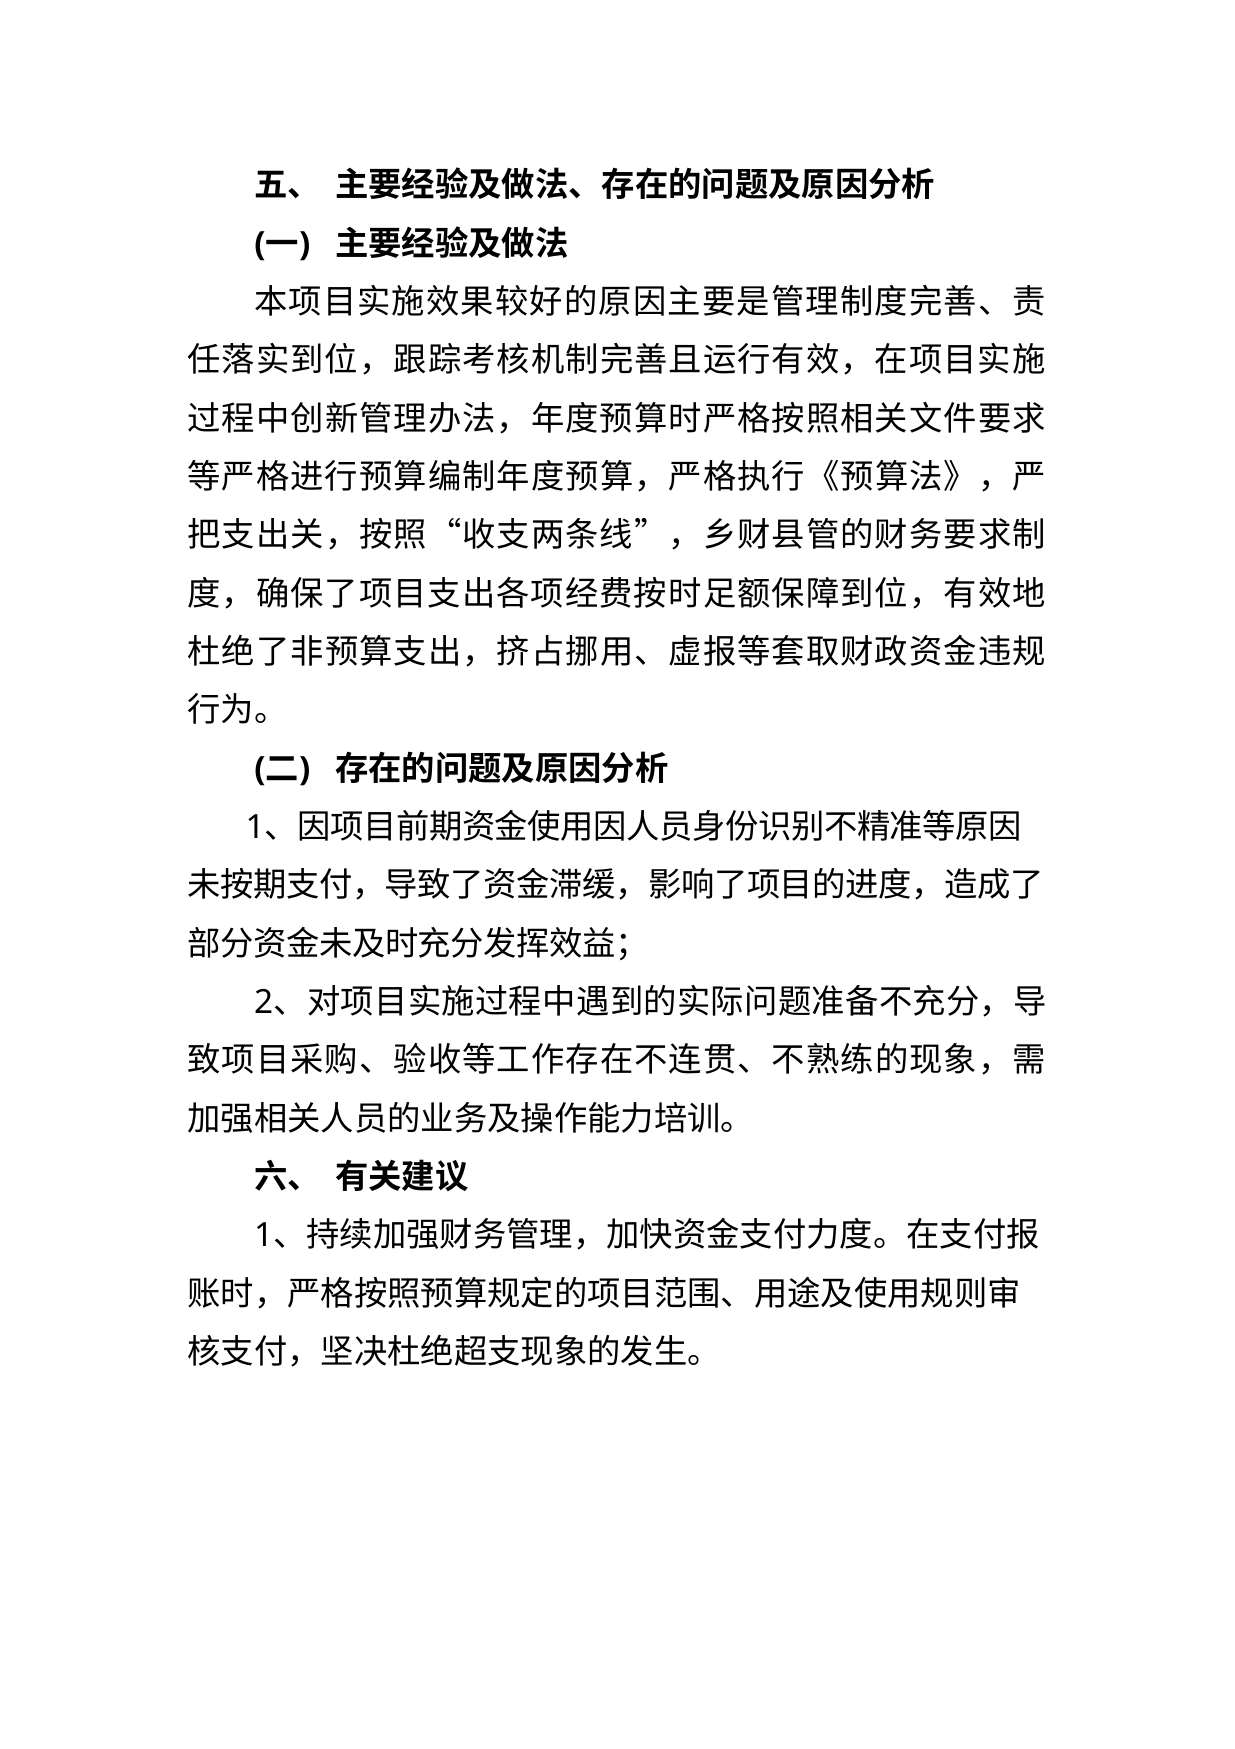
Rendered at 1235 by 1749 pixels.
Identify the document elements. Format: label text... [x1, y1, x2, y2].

list 主要经验及做法 [187, 208, 1047, 267]
list 存在的问题及原因分析 [187, 733, 1047, 792]
text 1、因项目前期资金使用因人员身份识别不精准等原因未按期支付，导致了资金滞缓，影响了项目的进度，造成了部分资金未及时充分发挥效益； [187, 792, 1047, 967]
list 2、对项目实施过程中遇到的实际问题准备不充分，导致项目采购、验收等工作存在不连贯、不熟练的现象，需加强相关人员的业务及操作能力培训。 [187, 967, 1047, 1142]
list 有关建议 [187, 1142, 1047, 1200]
list 持续加强财务管理，加快资金支付力度。在支付报账时，严格按照预算规定的项目范围、用途及使用规则审核支付，坚决杜绝超支现象的发生。 [187, 1200, 1047, 1375]
list 本项目实施效果较好的原因主要是管理制度完善、责任落实到位，跟踪考核机制完善且运行有效，在项目实施过程中创新管理办法，年度预算时严格按照相关文件要求等严格进行预算编制年度预算，严格执行《预算法》，严把支出关，按照“收支两条线”，乡财县管的财务要求制度，确保了项目支出各项经费按时足额保障到位，有效地杜绝了非预算支出，挤占挪用、虚报等套取财政资金违规行为。 [187, 267, 1047, 733]
list 主要经验及做法、存在的问题及原因分析 [187, 150, 1047, 208]
